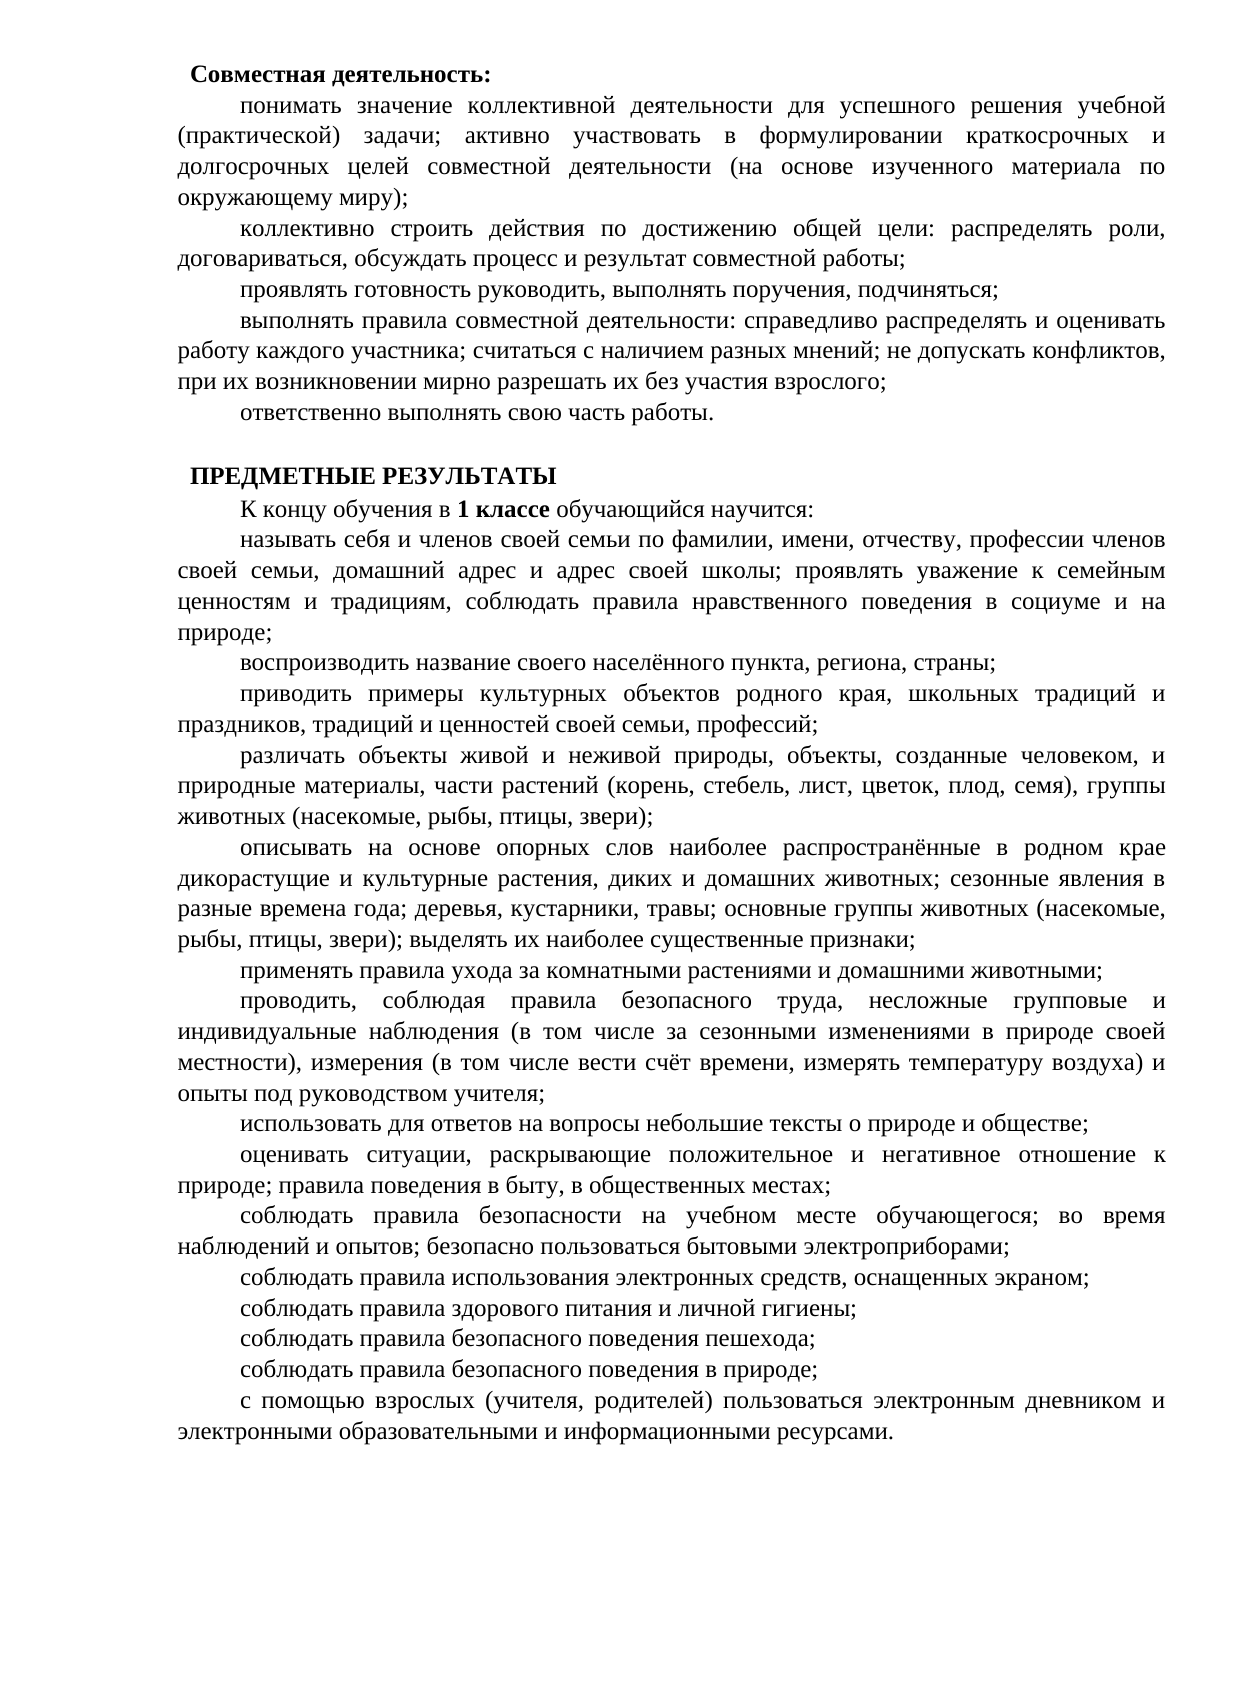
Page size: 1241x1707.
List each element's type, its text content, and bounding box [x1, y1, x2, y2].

text соблюдать правила использования электронных средств, оснащенных экраном; [177, 1262, 1167, 1291]
text понимать значение коллективной деятельности для успешного решения учебной (практической) задачи; активно участвовать в формулировании краткосрочных и долгосрочных целей совместной деятельности (на основе изученного материала по окружающему миру); [177, 90, 1167, 211]
text выполнять правила совместной деятельности: справедливо распределять и оценивать работу каждого участника; считаться с наличием разных мнений; не допускать конфликтов, при их возникновении мирно разрешать их без участия взрослого; [177, 305, 1167, 395]
text проявлять готовность руководить, выполнять поручения, подчиняться; [177, 274, 1167, 303]
text соблюдать правила безопасного поведения в природе; [177, 1354, 1167, 1383]
text соблюдать правила безопасности на учебном месте обучающегося; во время наблюдений и опытов; безопасно пользоваться бытовыми электроприборами; [177, 1201, 1167, 1260]
text проводить, соблюдая правила безопасного труда, несложные групповые и индивидуальные наблюдения (в том числе за сезонными изменениями в природе своей местности), измерения (в том числе вести счёт времени, измерять температуру воздуха) и опыты под руководством учителя; [177, 986, 1167, 1106]
text коллективно строить действия по достижению общей цели: распределять роли, договариваться, обсуждать процесс и результат совместной работы; [177, 213, 1167, 272]
text оценивать ситуации, раскрывающие положительное и негативное отношение к природе; правила поведения в быту, в общественных местах; [177, 1139, 1167, 1199]
text соблюдать правила здорового питания и личной гигиены; [177, 1293, 1167, 1322]
text ответственно выполнять свою часть работы. [177, 397, 1167, 426]
text Совместная деятельность: [190, 59, 1167, 88]
text с помощью взрослых (учителя, родителей) пользоваться электронным дневником и электронными образовательными и информационными ресурсами. [177, 1385, 1167, 1444]
text называть себя и членов своей семьи по фамилии, имени, отчеству, профессии членов своей семьи, домашний адрес и адрес своей школы; проявлять уважение к семейным ценностям и традициям, соблюдать правила нравственного поведения в социуме и на природе; [177, 524, 1167, 646]
text различать объекты живой и неживой природы, объекты, созданные человеком, и природные материалы, части растений (корень, стебель, лист, цветок, плод, семя), группы животных (насекомые, рыбы, птицы, звери); [177, 740, 1167, 830]
text воспроизводить название своего населённого пункта, региона, страны; [177, 647, 1167, 676]
text приводить примеры культурных объектов родного края, школьных традиций и праздников, традиций и ценностей своей семьи, профессий; [177, 678, 1167, 738]
text соблюдать правила безопасного поведения пешехода; [177, 1323, 1167, 1352]
text ПРЕДМЕТНЫЕ РЕЗУЛЬТАТЫ [190, 461, 1167, 489]
text описывать на основе опорных слов наиболее распространённые в родном крае дикорастущие и культурные растения, диких и домашних животных; сезонные явления в разные времена года; деревья, кустарники, травы; основные группы животных (насекомые, рыбы, птицы, звери); выделять их наиболее существенные признаки; [177, 832, 1167, 953]
text использовать для ответов на вопросы небольшие тексты о природе и обществе; [177, 1108, 1167, 1137]
text К концу обучения в 1 классе обучающийся научится: [177, 494, 1167, 523]
text применять правила ухода за комнатными растениями и домашними животными; [177, 955, 1167, 983]
